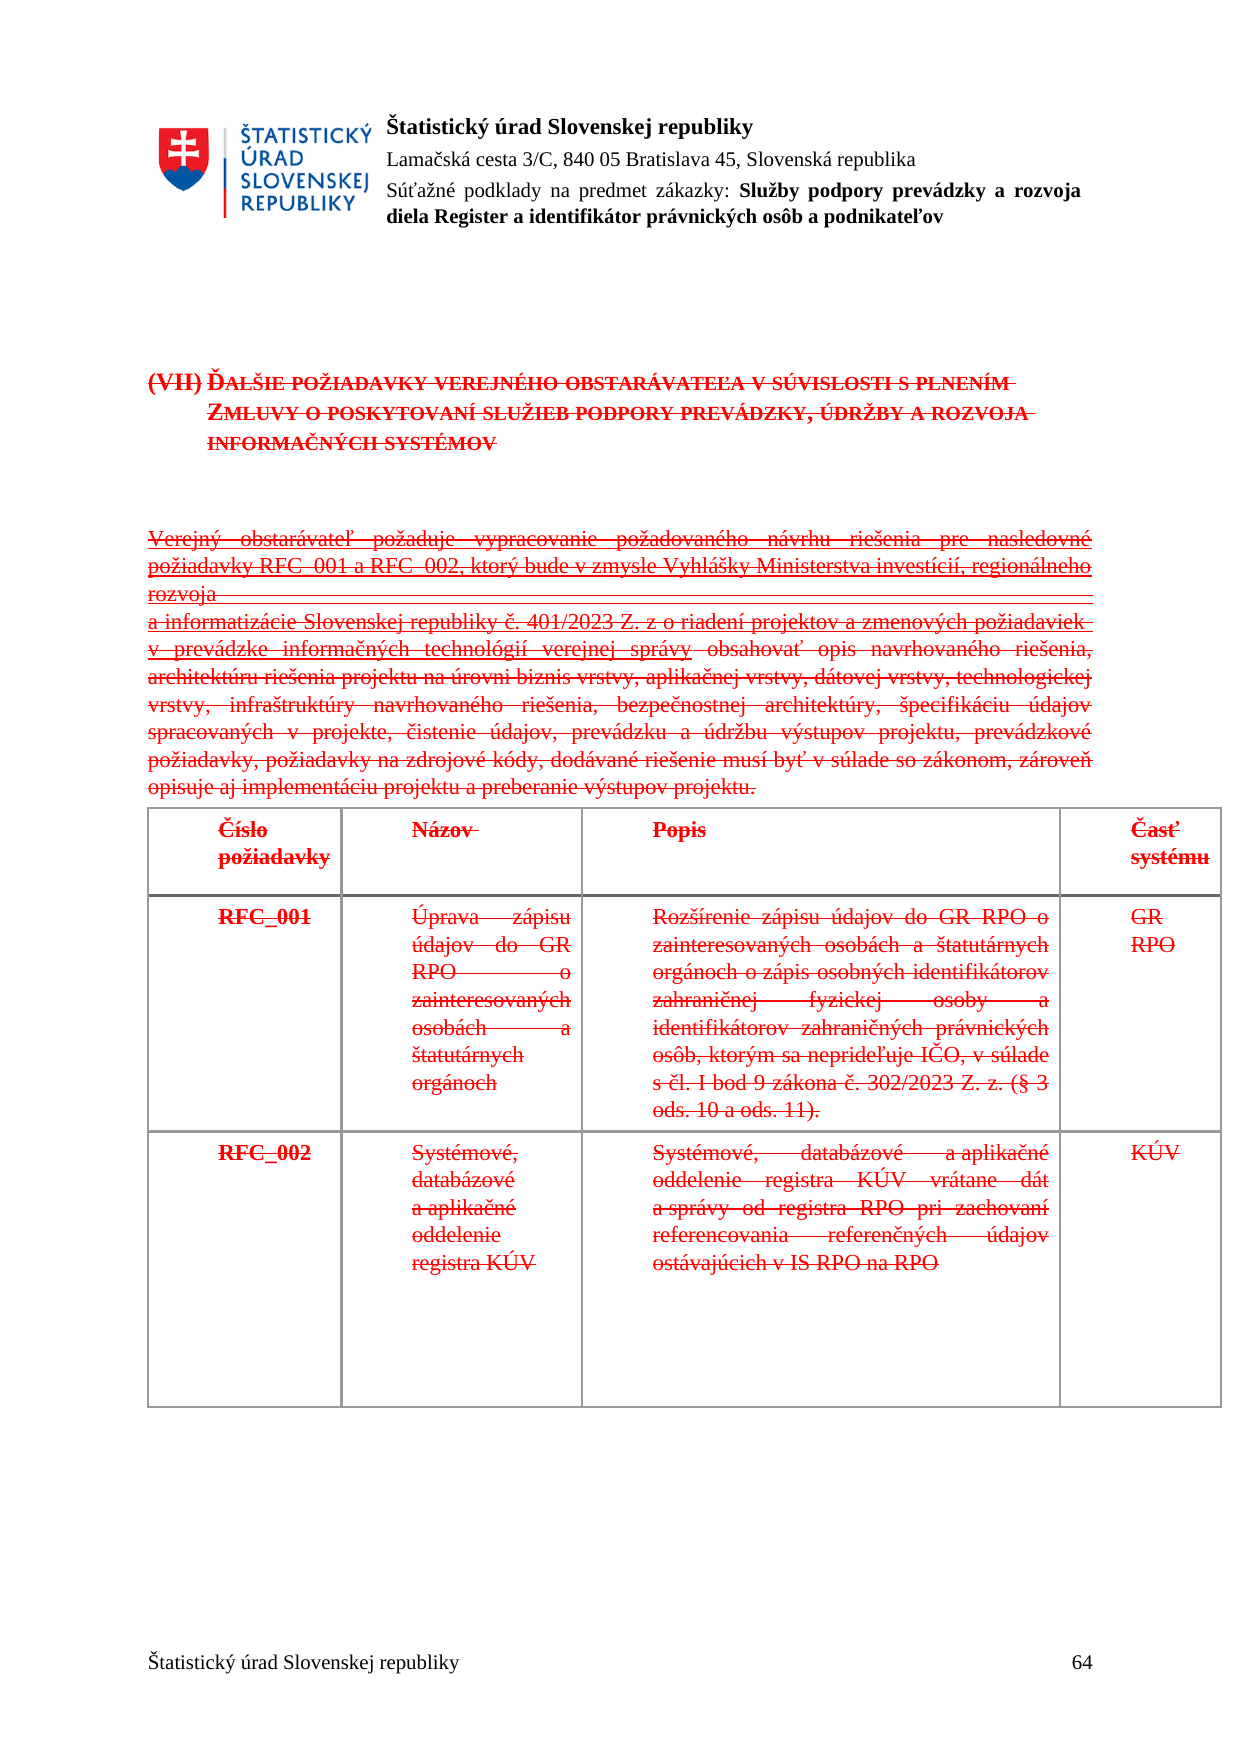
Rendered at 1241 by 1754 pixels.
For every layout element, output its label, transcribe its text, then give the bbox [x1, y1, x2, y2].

table_header Názov [343, 809, 581, 894]
table_cell Rozšírenie zápisu údajov do GR RPO o zainteresovaných osobách a štatutárnych orgánoch o zápis osobných identifikátorov zahraničnej fyzickej osoby a identifikátorov zahraničných právnických osôb, ktorým sa neprideľuje IČO, v súlade s čl. I bod 9 zákona č. 302/2023 Z. z. (§ 3 ods. 10 a ods. 11). [583, 897, 1059, 1130]
table_cell GR RPO [1061, 897, 1220, 1130]
list Ďalšie požiadavky verejného obstarávateľa v súvislosti s plnením Zmluvy o poskytovaní služieb podpory prevádzky, údržby a rozvoja informačných systémov [148, 367, 1092, 456]
picture [158, 123, 372, 218]
table_header Číslo požiadavky [149, 809, 340, 894]
table_cell KÚV [1061, 1133, 1220, 1406]
table_cell Systémové, databázové a aplikačné oddelenie registra KÚV vrátane dát a správy od registra RPO pri zachovaní referencovania referenčných údajov ostávajúcich v IS RPO na RPO [583, 1133, 1059, 1406]
table_header Popis [583, 809, 1059, 894]
table_cell Úprava zápisu údajov do GR RPO o zainteresovaných osobách a štatutárnych orgánoch [343, 897, 581, 1130]
table_cell RFC_002 [149, 1133, 340, 1406]
table_cell Systémové, databázové a aplikačné oddelenie registra KÚV [343, 1133, 581, 1406]
table_header Časť systému [1061, 809, 1220, 894]
table_cell RFC_001 [149, 897, 340, 1130]
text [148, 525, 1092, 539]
